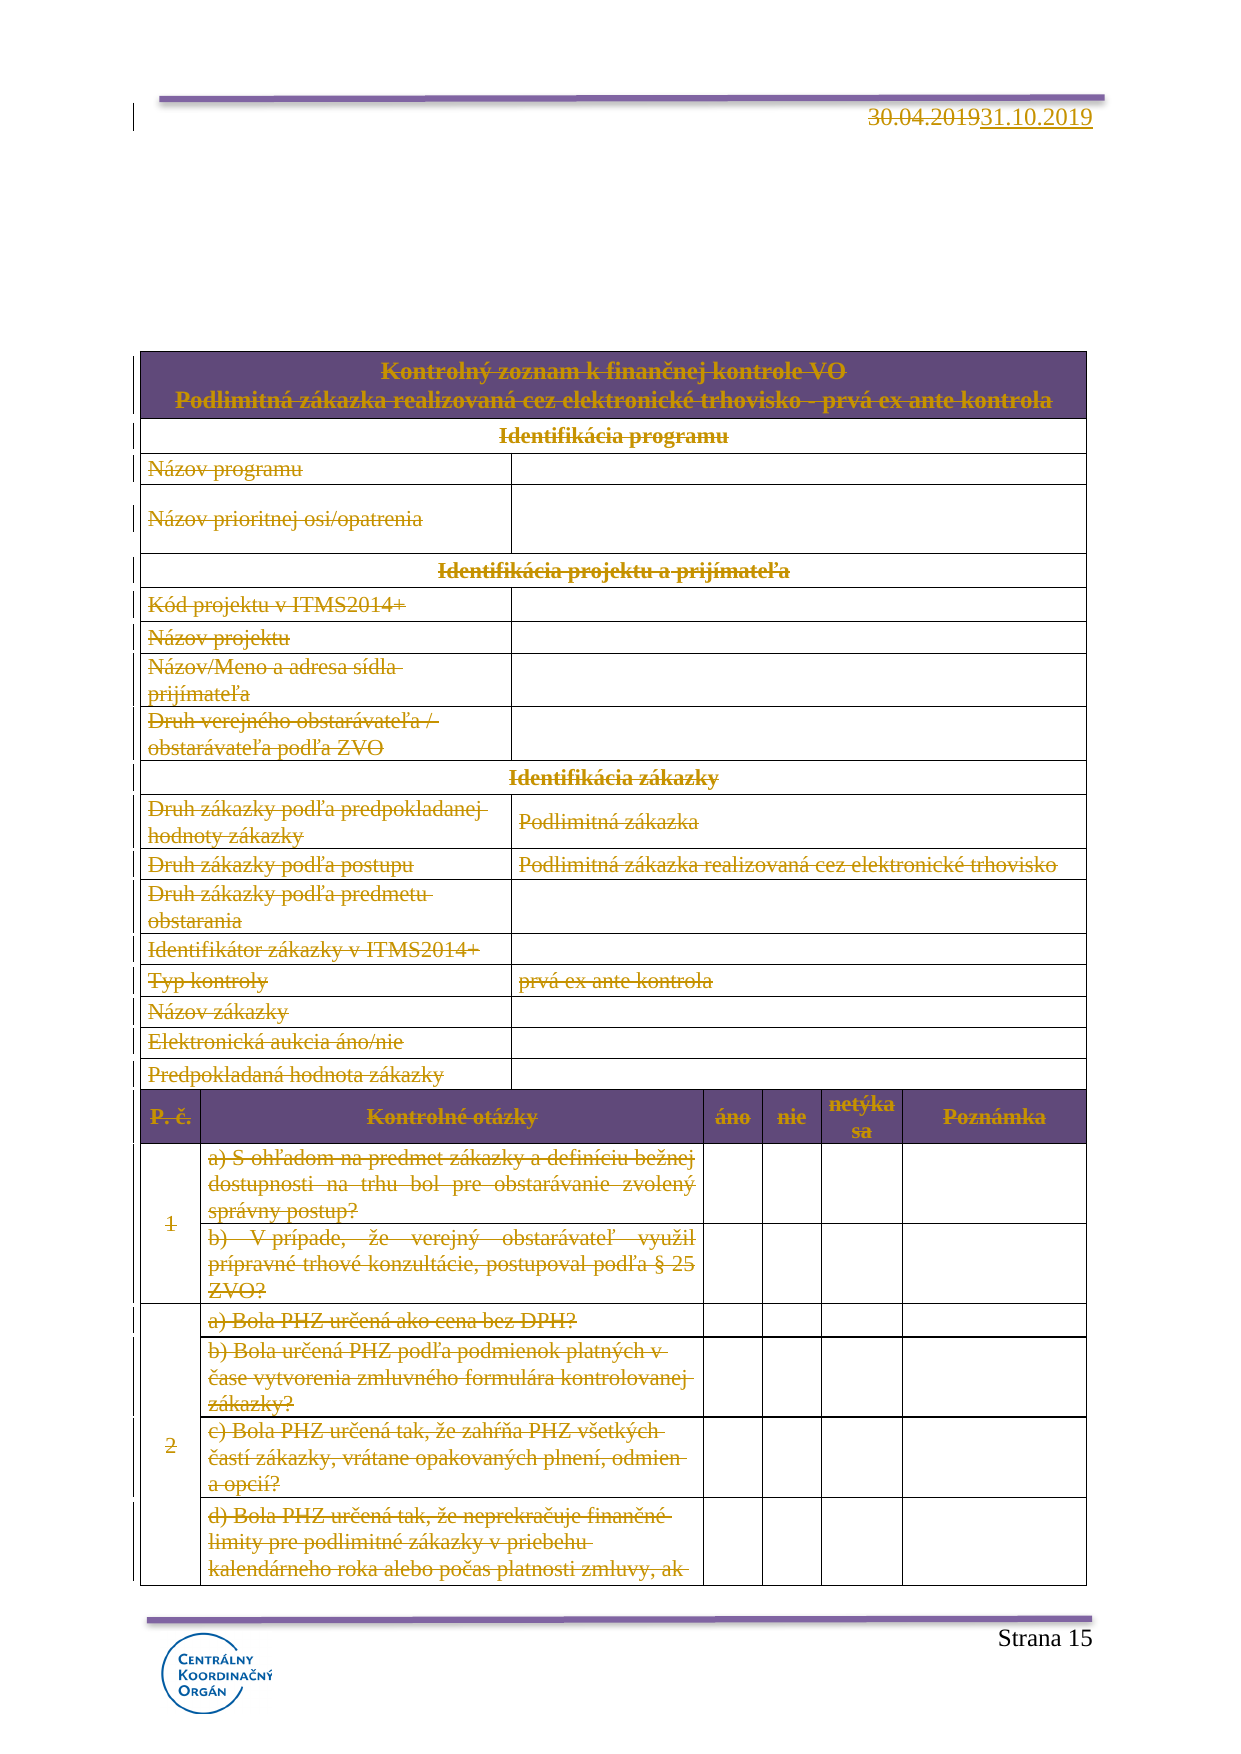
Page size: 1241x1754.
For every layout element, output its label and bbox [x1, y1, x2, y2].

table_cell [763, 1498, 821, 1585]
table_cell [141, 454, 511, 484]
table_cell [903, 1224, 1086, 1303]
table_cell [903, 1418, 1086, 1497]
table_cell [704, 1418, 762, 1497]
table_cell [822, 1090, 902, 1143]
table_cell [141, 934, 511, 964]
table_cell [141, 485, 511, 552]
table_cell [141, 1028, 511, 1058]
table_cell [822, 1304, 902, 1336]
table_cell [512, 707, 1086, 760]
table_cell [512, 1059, 1086, 1089]
table_cell [763, 1304, 821, 1336]
table_cell [822, 1418, 902, 1497]
table_cell [763, 1144, 821, 1223]
table_cell [141, 588, 511, 621]
table_cell [141, 654, 511, 706]
table_cell [201, 1418, 703, 1497]
table_cell [512, 1028, 1086, 1058]
table_cell [822, 1498, 902, 1585]
table_cell [141, 1144, 200, 1303]
table_cell [141, 554, 1086, 587]
table_cell [704, 1338, 762, 1416]
table_cell [201, 1304, 703, 1336]
table_cell [903, 1498, 1086, 1585]
table_cell [903, 1338, 1086, 1416]
table_cell [141, 997, 511, 1027]
table_cell [704, 1498, 762, 1585]
table_cell [903, 1304, 1086, 1336]
table_cell [763, 1418, 821, 1497]
table_cell [903, 1090, 1086, 1143]
table_cell [201, 1144, 703, 1223]
table_cell [763, 1090, 821, 1143]
table_cell [512, 654, 1086, 706]
table_cell [141, 419, 1086, 452]
table_cell [141, 795, 511, 848]
table_cell [141, 1304, 200, 1585]
table_cell [141, 965, 511, 996]
table_cell [763, 1338, 821, 1416]
table_cell [201, 1338, 703, 1416]
table_cell [141, 1059, 511, 1089]
table_cell [201, 1498, 703, 1585]
table_cell [141, 849, 511, 879]
table_cell [704, 1304, 762, 1336]
table_cell [512, 880, 1086, 933]
table_cell [512, 997, 1086, 1027]
table_cell [763, 1224, 821, 1303]
table_cell [141, 880, 511, 933]
table_cell [822, 1144, 902, 1223]
table_cell [704, 1144, 762, 1223]
table_cell [512, 622, 1086, 652]
table_cell [903, 1144, 1086, 1223]
table_cell [141, 761, 1086, 794]
table_cell [141, 622, 511, 652]
table_cell [512, 934, 1086, 964]
picture [159, 1631, 272, 1713]
table_cell [512, 795, 1086, 848]
table_cell [141, 1090, 200, 1143]
table_cell [512, 485, 1086, 552]
table_header [141, 352, 1086, 418]
table_cell [704, 1224, 762, 1303]
table_cell [201, 1090, 703, 1143]
table_cell [512, 965, 1086, 996]
table_cell [141, 707, 511, 760]
table_cell [822, 1224, 902, 1303]
table_cell [512, 588, 1086, 621]
table_cell [822, 1338, 902, 1416]
table_cell [201, 1224, 703, 1303]
table_cell [512, 849, 1086, 879]
table_cell [704, 1090, 762, 1143]
table_cell [512, 454, 1086, 484]
